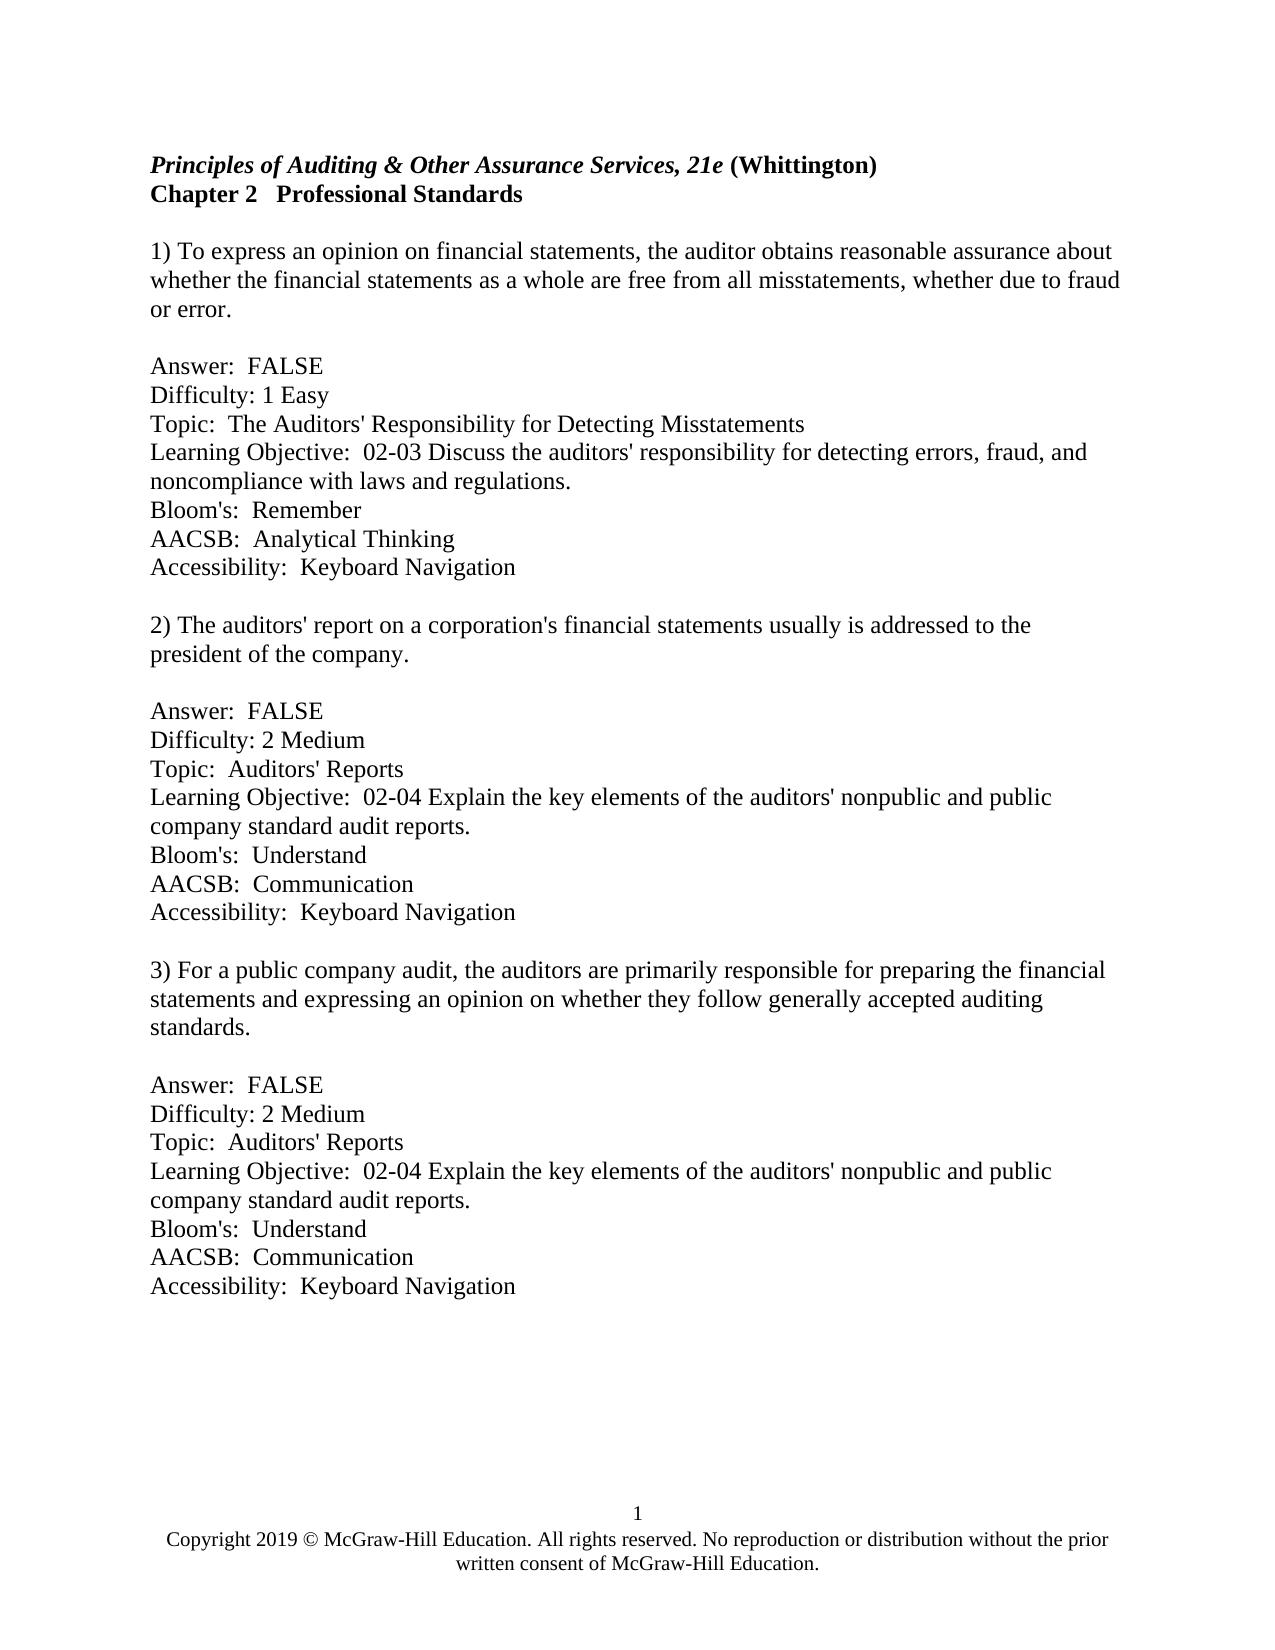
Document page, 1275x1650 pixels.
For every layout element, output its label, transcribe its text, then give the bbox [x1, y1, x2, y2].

text Learning Objective: 02-04 Explain the key elements of the auditors' nonpublic and public company standard audit reports. [150, 1156, 1125, 1214]
text Topic: Auditors' Reports [150, 754, 1125, 782]
text Answer: FALSE [150, 696, 1125, 725]
text AACSB: Analytical Thinking [150, 524, 1125, 552]
text 1) To express an opinion on financial statements, the auditor obtains reasonable assurance about whether the financial statements as a whole are free from all misstatements, whether due to fraud or error. [150, 236, 1125, 322]
text Accessibility: Keyboard Navigation [150, 552, 1125, 581]
text Accessibility: Keyboard Navigation [150, 1271, 1125, 1300]
text 2) The auditors' report on a corporation's financial statements usually is addressed to the president of the company. [150, 610, 1125, 667]
text Accessibility: Keyboard Navigation [150, 897, 1125, 926]
text AACSB: Communication [150, 1242, 1125, 1271]
text Bloom's: Understand [150, 840, 1125, 869]
text Topic: The Auditors' Responsibility for Detecting Misstatements [150, 409, 1125, 437]
text Difficulty: 2 Medium [150, 725, 1125, 754]
text Topic: Auditors' Reports [150, 1127, 1125, 1156]
text Learning Objective: 02-03 Discuss the auditors' responsibility for detecting errors, fraud, and noncompliance with laws and regulations. [150, 437, 1125, 495]
text Difficulty: 1 Easy [150, 380, 1125, 409]
text Chapter 2 Professional Standards [150, 179, 1125, 207]
text Difficulty: 2 Medium [150, 1099, 1125, 1127]
text Bloom's: Understand [150, 1214, 1125, 1242]
text Learning Objective: 02-04 Explain the key elements of the auditors' nonpublic and public company standard audit reports. [150, 782, 1125, 840]
text Answer: FALSE [150, 1070, 1125, 1099]
text AACSB: Communication [150, 869, 1125, 897]
text 3) For a public company audit, the auditors are primarily responsible for preparing the financial statements and expressing an opinion on whether they follow generally accepted auditing standards. [150, 955, 1125, 1041]
text Answer: FALSE [150, 351, 1125, 380]
text Bloom's: Remember [150, 495, 1125, 524]
text Principles of Auditing & Other Assurance Services, 21e (Whittington) [150, 150, 1125, 179]
